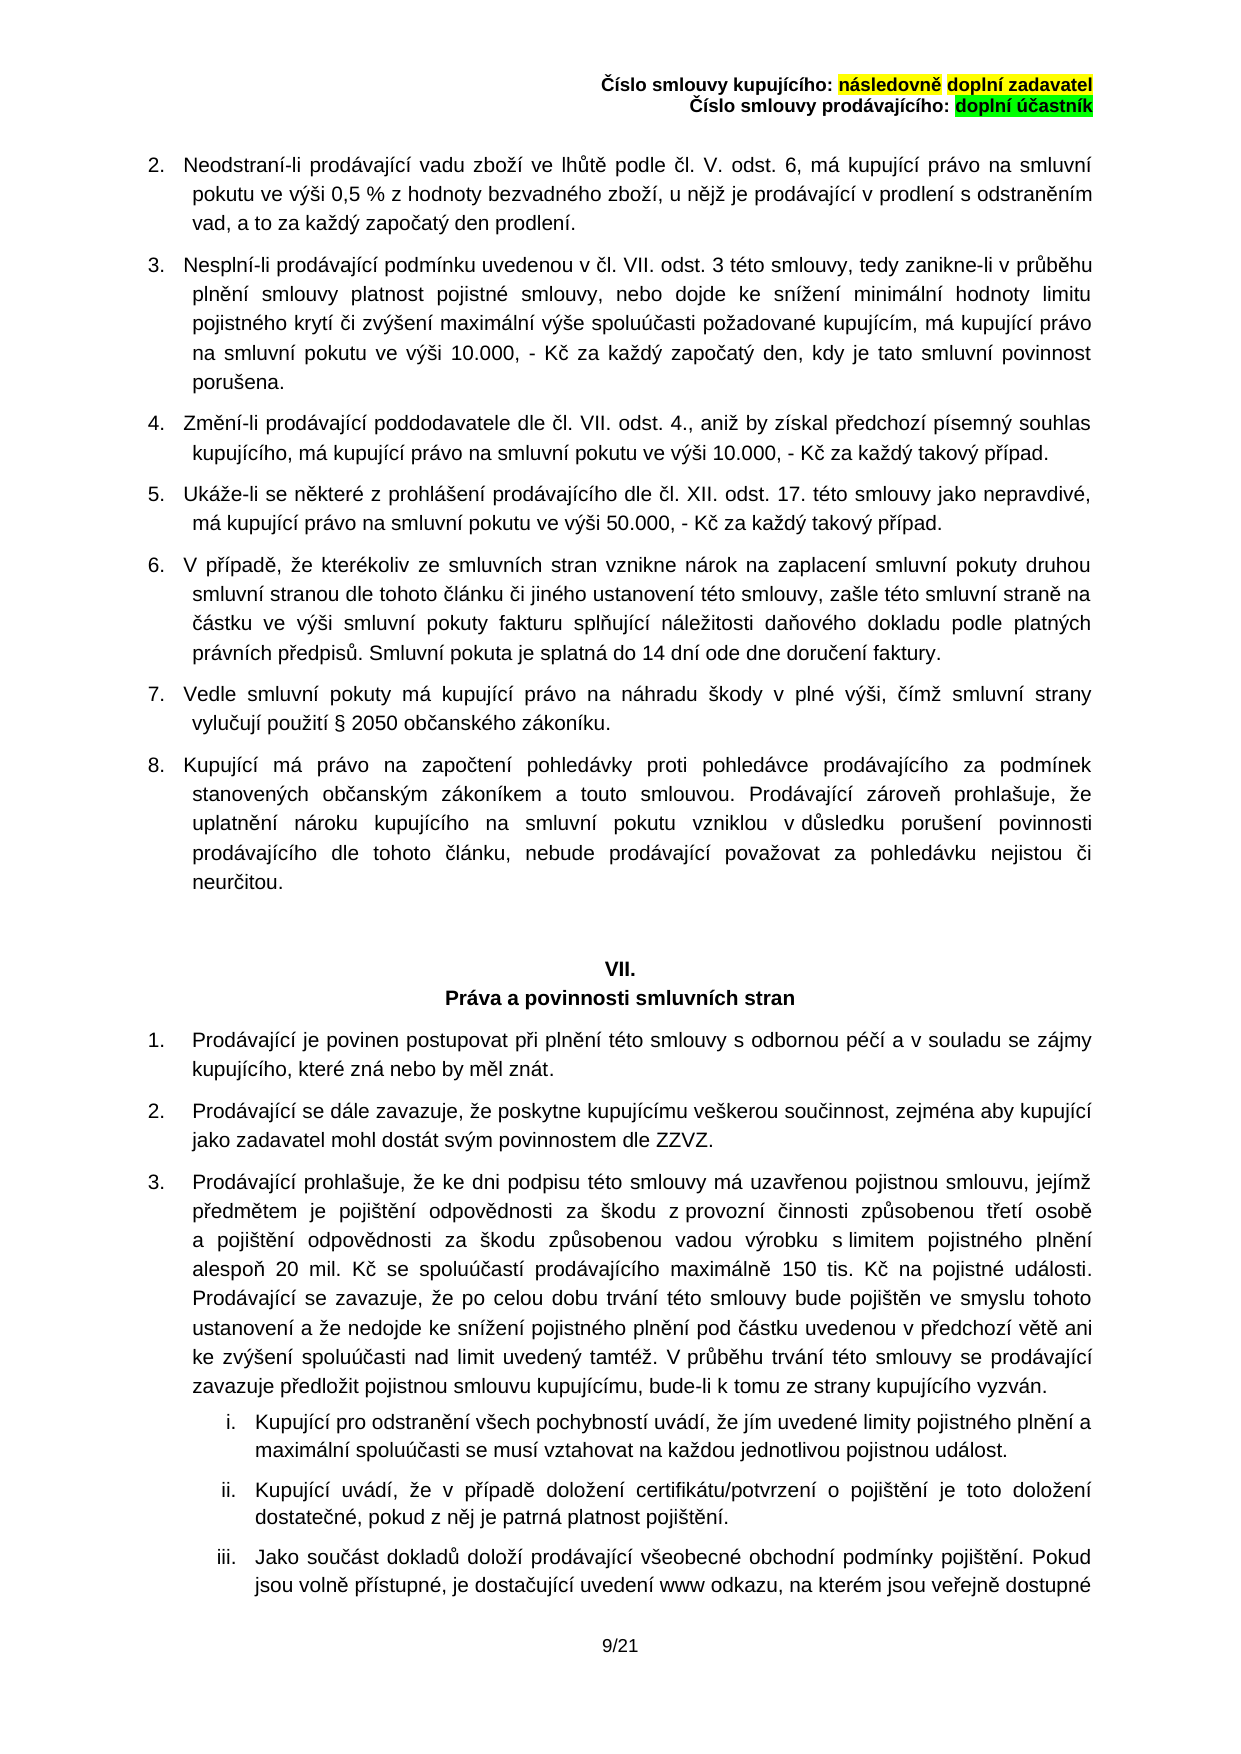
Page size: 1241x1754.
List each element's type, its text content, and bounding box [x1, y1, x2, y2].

list Prodávající prohlašuje, že ke dni podpisu této smlouvy má uzavřenou pojistnou smlouvu, jejímž předmětem je pojištění odpovědnosti za škodu z provozní činnosti způsobenou třetí osobě a pojištění odpovědnosti za škodu způsobenou vadou výrobku s limitem pojistného plnění alespoň 20 mil. Kč se spoluúčastí prodávajícího maximálně 150 tis. Kč na pojistné události. Prodávající se zavazuje, že po celou dobu trvání této smlouvy bude pojištěn ve smyslu tohoto ustanovení a že nedojde ke snížení pojistného plnění pod částku uvedenou v předchozí větě ani ke zvýšení spoluúčasti nad limit uvedený tamtéž. V průběhu trvání této smlouvy se prodávající zavazuje předložit pojistnou smlouvu kupujícímu, bude-li k tomu ze strany kupujícího vyzván. [148, 1164, 1093, 1398]
text VII. [148, 952, 1093, 981]
list Kupující uvádí, že v případě doložení certifikátu/potvrzení o pojištění je toto doložení dostatečné, pokud z něj je patrná platnost pojištění. [236, 1478, 1093, 1529]
list Vedle smluvní pokuty má kupující právo na náhradu škody v plné výši, čímž smluvní strany vylučují použití § 2050 občanského zákoníku. [148, 677, 1093, 735]
list Kupující má právo na započtení pohledávky proti pohledávce prodávajícího za podmínek stanovených občanským zákoníkem a touto smlouvou. Prodávající zároveň prohlašuje, že uplatnění nároku kupujícího na smluvní pokutu vzniklou v důsledku porušení povinnosti prodávajícího dle tohoto článku, nebude prodávající považovat za pohledávku nejistou či neurčitou. [148, 748, 1093, 893]
list Kupující pro odstranění všech pochybností uvádí, že jím uvedené limity pojistného plnění a maximální spoluúčasti se musí vztahovat na každou jednotlivou pojistnou událost. [236, 1410, 1093, 1462]
list Ukáže-li se některé z prohlášení prodávajícího dle čl. XII. odst. 17. této smlouvy jako nepravdivé, má kupující právo na smluvní pokutu ve výši 50.000, - Kč za každý takový případ. [148, 477, 1093, 535]
list Prodávající je povinen postupovat při plnění této smlouvy s odbornou péčí a v souladu se zájmy kupujícího, které zná nebo by měl znát. [148, 1023, 1093, 1081]
list Neodstraní-li prodávající vadu zboží ve lhůtě podle čl. V. odst. 6, má kupující právo na smluvní pokutu ve výši 0,5 % z hodnoty bezvadného zboží, u nějž je prodávající v prodlení s odstraněním vad, a to za každý započatý den prodlení. [148, 148, 1093, 235]
list Prodávající se dále zavazuje, že poskytne kupujícímu veškerou součinnost, zejména aby kupující jako zadavatel mohl dostát svým povinnostem dle ZZVZ. [148, 1093, 1093, 1152]
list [236, 1545, 1093, 1597]
list Nesplní-li prodávající podmínku uvedenou v čl. VII. odst. 3 této smlouvy, tedy zanikne-li v průběhu plnění smlouvy platnost pojistné smlouvy, nebo dojde ke snížení minimální hodnoty limitu pojistného krytí či zvýšení maximální výše spoluúčasti požadované kupujícím, má kupující právo na smluvní pokutu ve výši 10.000, - Kč za každý započatý den, kdy je tato smluvní povinnost porušena. [148, 248, 1093, 393]
text Práva a povinnosti smluvních stran [148, 981, 1093, 1010]
list Změní-li prodávající poddodavatele dle čl. VII. odst. 4., aniž by získal předchozí písemný souhlas kupujícího, má kupující právo na smluvní pokutu ve výši 10.000, - Kč za každý takový případ. [148, 406, 1093, 464]
list V případě, že kterékoliv ze smluvních stran vznikne nárok na zaplacení smluvní pokuty druhou smluvní stranou dle tohoto článku či jiného ustanovení této smlouvy, zašle této smluvní straně na částku ve výši smluvní pokuty fakturu splňující náležitosti daňového dokladu podle platných právních předpisů. Smluvní pokuta je splatná do 14 dní ode dne doručení faktury. [148, 548, 1093, 664]
